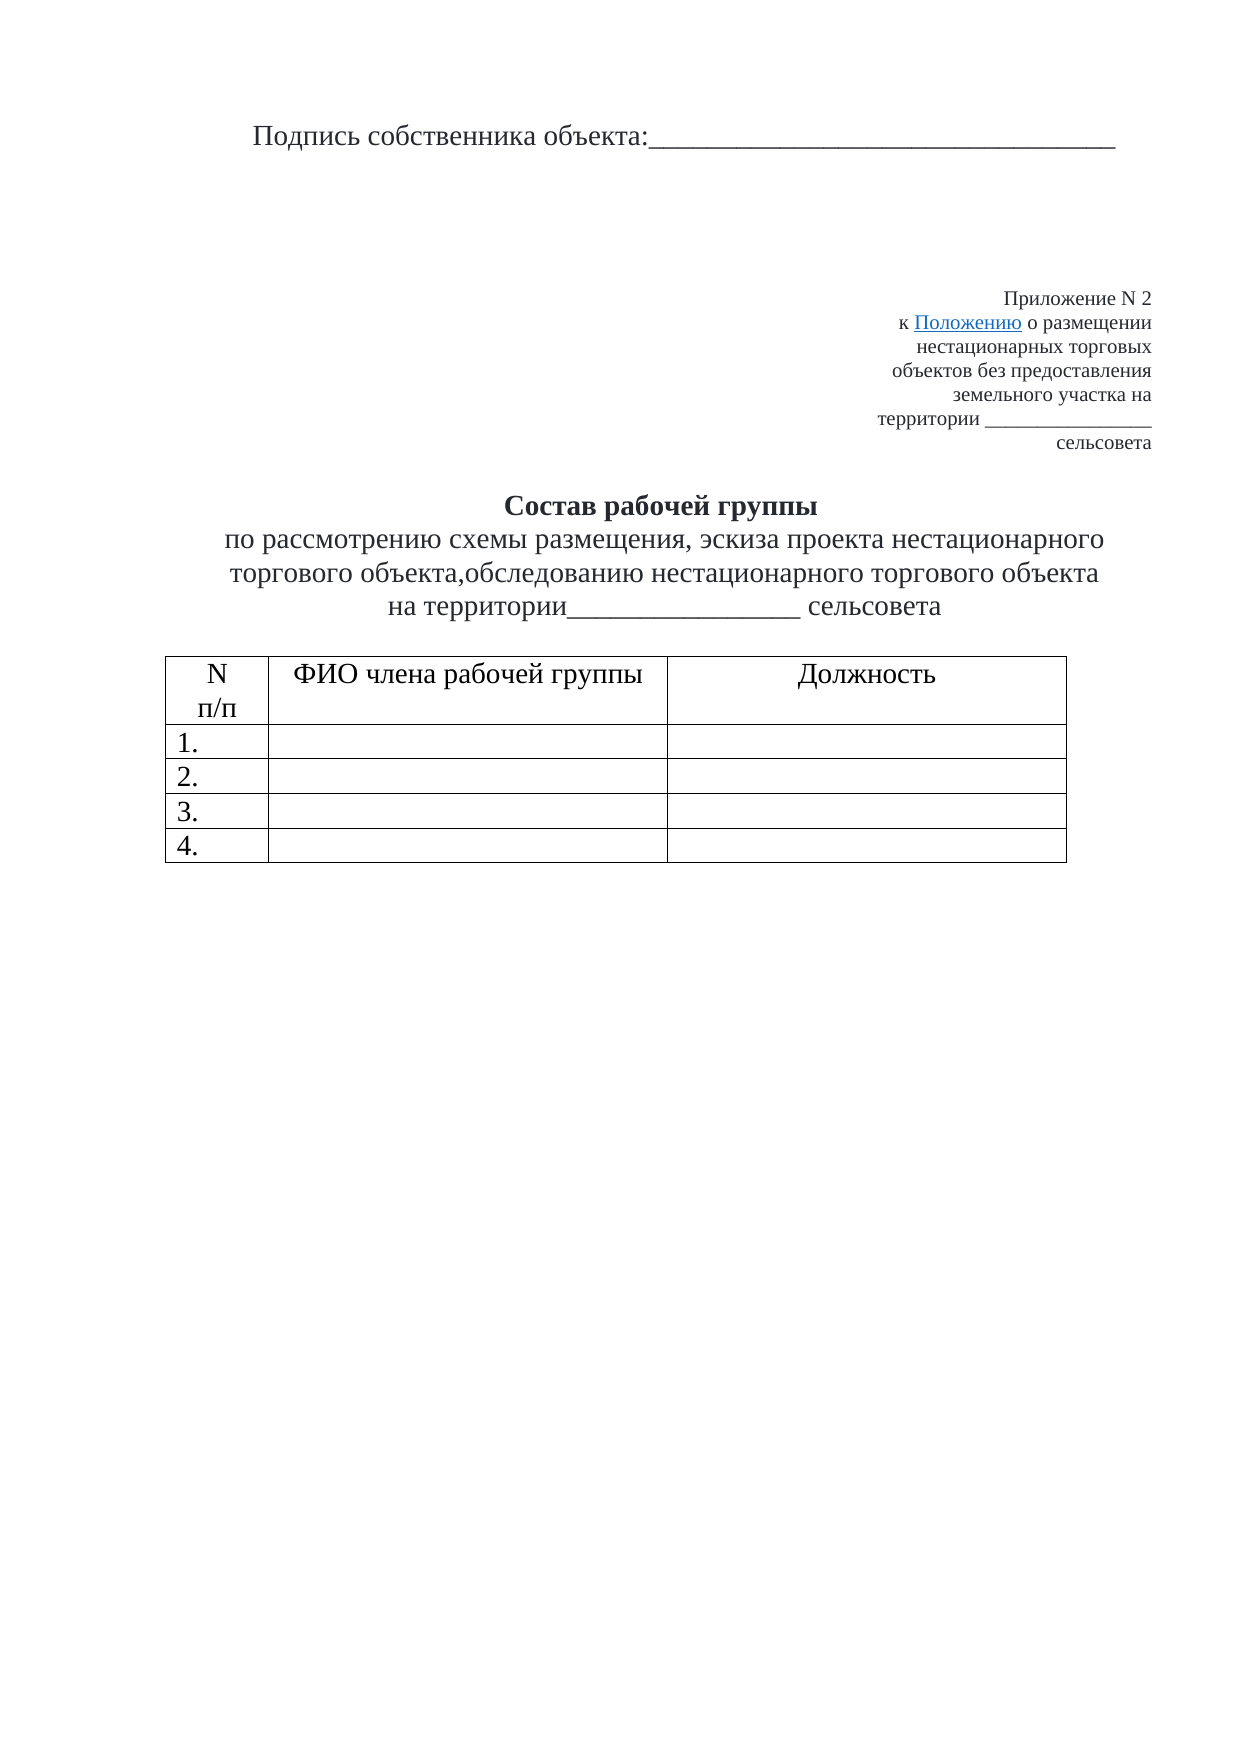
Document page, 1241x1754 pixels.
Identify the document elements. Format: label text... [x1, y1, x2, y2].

table_header N п/п [166, 657, 268, 724]
table_cell [668, 759, 1066, 793]
table_cell [668, 829, 1066, 862]
text Подпись собственника объекта:________________________________ [177, 118, 1152, 152]
text на территории________________ сельсовета [177, 588, 1152, 622]
table_cell 1. [166, 725, 268, 758]
table_cell [269, 829, 667, 862]
table_cell 4. [166, 829, 268, 862]
text Приложение N 2 к Положению о размещении нестационарных торговых объектов без предоставления земельного участка на территории ________________ [177, 286, 1152, 430]
table_cell [269, 725, 667, 758]
table_cell [668, 794, 1066, 827]
text Состав рабочей группы по рассмотрению схемы размещения, эскиза проекта нестационарного торгового объекта,обследованию нестационарного торгового объекта [177, 488, 1152, 588]
table_header Должность [668, 657, 1066, 724]
table_header ФИО члена рабочей группы [269, 657, 667, 724]
table_cell [668, 725, 1066, 758]
table_cell [269, 759, 667, 793]
table_cell [269, 794, 667, 827]
text сельсовета [177, 430, 1152, 454]
table_cell 3. [166, 794, 268, 827]
table_cell 2. [166, 759, 268, 793]
